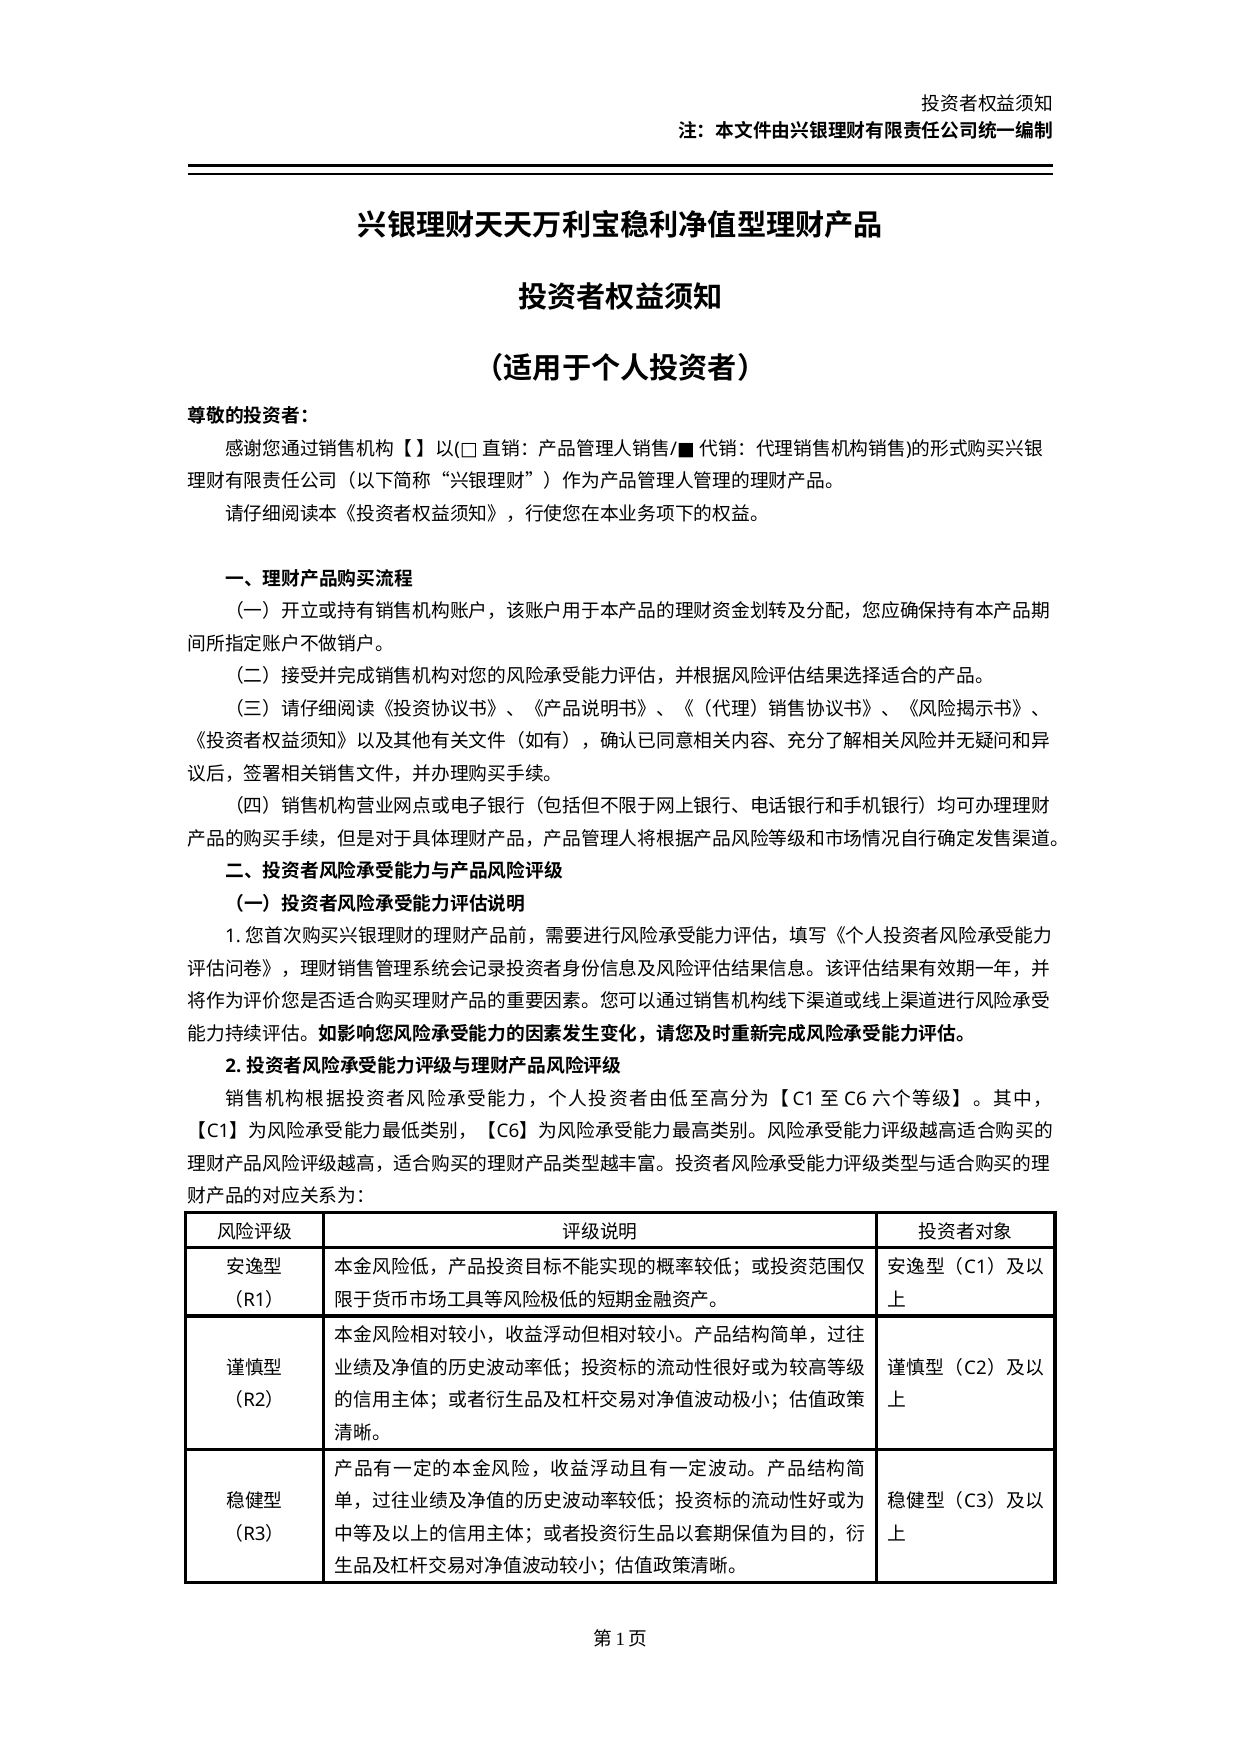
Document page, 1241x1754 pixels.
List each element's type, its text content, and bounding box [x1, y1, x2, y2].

text （一）投资者风险承受能力评估说明 [187, 886, 1053, 918]
text 二、投资者风险承受能力与产品风险评级 [187, 853, 1053, 886]
text 1. 您首次购买兴银理财的理财产品前，需要进行风险承受能力评估，填写《个人投资者风险承受能力评估问卷》，理财销售管理系统会记录投资者身份信息及风险评估结果信息。该评估结果有效期一年，并将作为评价您是否适合购买理财产品的重要因素。您可以通过销售机构线下渠道或线上渠道进行风险承受能力持续评估。如影响您风险承受能力的因素发生变化，请您及时重新完成风险承受能力评估。 [187, 918, 1053, 1048]
table_header 评级说明 [325, 1214, 875, 1246]
table_cell 稳健型（C3）及以上 [878, 1451, 1053, 1581]
table_cell 谨慎型（R2） [187, 1318, 322, 1447]
text （二）接受并完成销售机构对您的风险承受能力评估，并根据风险评估结果选择适合的产品。 [187, 658, 1053, 691]
text 销售机构根据投资者风险承受能力，个人投资者由低至高分为【C1至C6六个等级】。其中，【C1】为风险承受能力最低类别，【C6】为风险承受能力最高类别。风险承受能力评级越高适合购买的理财产品风险评级越高，适合购买的理财产品类型越丰富。投资者风险承受能力评级类型与适合购买的理财产品的对应关系为： [187, 1081, 1053, 1211]
text 尊敬的投资者： [187, 398, 1053, 431]
text 一、理财产品购买流程 [187, 561, 1053, 593]
text 兴银理财天天万利宝稳利净值型理财产品 [187, 191, 1053, 256]
text （适用于个人投资者） [187, 333, 1053, 398]
table_cell 本金风险相对较小，收益浮动但相对较小。产品结构简单，过往业绩及净值的历史波动率低；投资标的流动性很好或为较高等级的信用主体；或者衍生品及杠杆交易对净值波动极小；估值政策清晰。 [325, 1318, 875, 1447]
text 2. 投资者风险承受能力评级与理财产品风险评级 [187, 1048, 1053, 1081]
text 请仔细阅读本《投资者权益须知》，行使您在本业务项下的权益。 [187, 496, 1053, 528]
table_cell 谨慎型（C2）及以上 [878, 1318, 1053, 1447]
table_header 投资者对象 [878, 1214, 1053, 1246]
text （三）请仔细阅读《投资协议书》、《产品说明书》、《（代理）销售协议书》、《风险揭示书》、《投资者权益须知》以及其他有关文件（如有），确认已同意相关内容、充分了解相关风险并无疑问和异议后，签署相关销售文件，并办理购买手续。 [187, 691, 1053, 788]
text 感谢您通过销售机构【 】以(□ 直销：产品管理人销售/■ 代销：代理销售机构销售)的形式购买兴银理财有限责任公司（以下简称“兴银理财”）作为产品管理人管理的理财产品。 [187, 431, 1053, 496]
table_cell 产品有一定的本金风险，收益浮动且有一定波动。产品结构简单，过往业绩及净值的历史波动率较低；投资标的流动性好或为中等及以上的信用主体；或者投资衍生品以套期保值为目的，衍生品及杠杆交易对净值波动较小；估值政策清晰。 [325, 1451, 875, 1581]
table_cell 本金风险低，产品投资目标不能实现的概率较低；或投资范围仅限于货币市场工具等风险极低的短期金融资产。 [325, 1249, 875, 1314]
text （四）销售机构营业网点或电子银行（包括但不限于网上银行、电话银行和手机银行）均可办理理财产品的购买手续，但是对于具体理财产品，产品管理人将根据产品风险等级和市场情况自行确定发售渠道。 [187, 788, 1053, 853]
table_cell 安逸型（R1） [187, 1249, 322, 1314]
text 投资者权益须知 [187, 262, 1053, 327]
table_header 风险评级 [187, 1214, 322, 1246]
table_cell 稳健型（R3） [187, 1451, 322, 1581]
table_cell 安逸型（C1）及以上 [878, 1249, 1053, 1314]
text （一）开立或持有销售机构账户，该账户用于本产品的理财资金划转及分配，您应确保持有本产品期间所指定账户不做销户。 [187, 593, 1053, 658]
